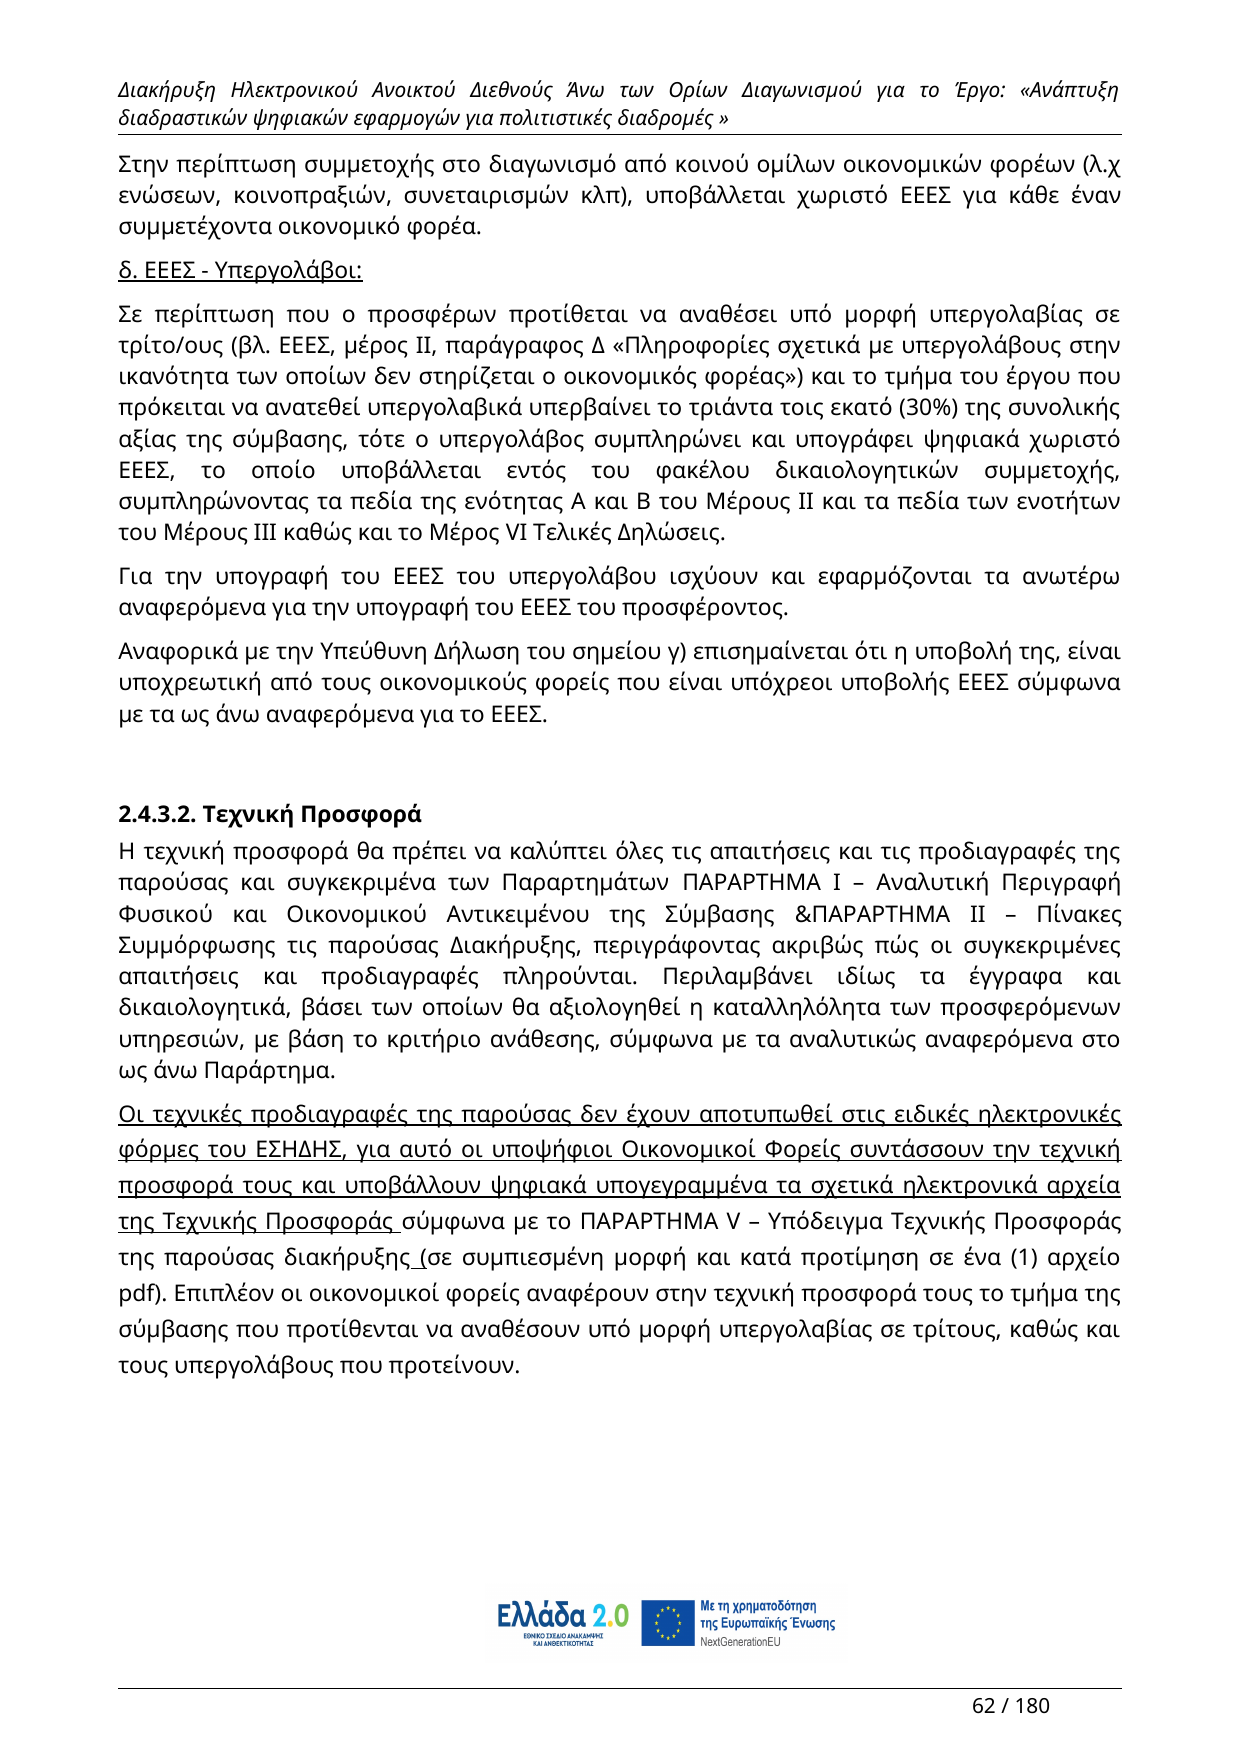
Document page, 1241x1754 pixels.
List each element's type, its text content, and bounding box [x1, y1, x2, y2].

text δ. ΕΕΕΣ - Υπεργολάβοι: [118, 254, 1122, 285]
text Σε περίπτωση που ο προσφέρων προτίθεται να αναθέσει υπό μορφή υπεργολαβίας σε τρίτο/ους (βλ. ΕΕΕΣ, μέρος ΙΙ, παράγραφος Δ «Πληροφορίες σχετικά με υπεργολάβους στην ικανότητα των οποίων δεν στηρίζεται ο οικονομικός φορέας») και το τμήμα του έργου που πρόκειται να ανατεθεί υπεργολαβικά υπερβαίνει το τριάντα τοις εκατό (30%) της συνολικής αξίας της σύμβασης, τότε ο υπεργολάβος συμπληρώνει και υπογράφει ψηφιακά χωριστό ΕΕΕΣ, το οποίο υποβάλλεται εντός του φακέλου δικαιολογητικών συμμετοχής, συμπληρώνοντας τα πεδία της ενότητας Α και Β του Μέρους ΙΙ και τα πεδία των ενοτήτων του Μέρους ΙΙΙ καθώς και το Μέρος VI Τελικές Δηλώσεις. [118, 297, 1122, 547]
text Οι τεχνικές προδιαγραφές της παρούσας δεν έχουν αποτυπωθεί στις ειδικές ηλεκτρονικές φόρμες του ΕΣΗΔΗΣ, για αυτό οι υποψήφιοι Οικονομικοί Φορείς συντάσσουν την τεχνική προσφορά τους και υποβάλλουν ψηφιακά υπογεγραμμένα τα σχετικά ηλεκτρονικά αρχεία της Τεχνικής Προσφοράς σύμφωνα με το ΠΑΡΑΡΤΗΜΑ V – Υπόδειγμα Τεχνικής Προσφοράς της παρούσας διακήρυξης (σε συμπιεσμένη μορφή και κατά προτίμηση σε ένα (1) αρχείο pdf). Επιπλέον οι οικονομικοί φορείς αναφέρουν στην τεχνική προσφορά τους το τμήμα της σύμβασης που προτίθενται να αναθέσουν υπό μορφή υπεργολαβίας σε τρίτους, καθώς και τους υπεργολάβους που προτείνουν. [118, 1161, 1122, 1380]
text Για την υπογραφή του ΕΕΕΣ του υπεργολάβου ισχύουν και εφαρμόζονται τα ανωτέρω αναφερόμενα για την υπογραφή του ΕΕΕΣ του προσφέροντος. [118, 560, 1122, 622]
text Στην περίπτωση συμμετοχής στο διαγωνισμό από κοινού ομίλων οικονομικών φορέων (λ.χ ενώσεων, κοινοπραξιών, συνεταιρισμών κλπ), υποβάλλεται χωριστό ΕΕΕΣ για κάθε έναν συμμετέχοντα οικονομικό φορέα. [118, 147, 1122, 241]
text Αναφορικά με την Υπεύθυνη Δήλωση του σημείου γ) επισημαίνεται ότι η υποβολή της, είναι υποχρεωτική από τους οικονομικούς φορείς που είναι υπόχρεοι υποβολής ΕΕΕΣ σύμφωνα με τα ως άνω αναφερόμενα για το ΕΕΕΣ. [118, 635, 1122, 729]
picture [485, 1583, 848, 1663]
text H τεχνική προσφορά θα πρέπει να καλύπτει όλες τις απαιτήσεις και τις προδιαγραφές της παρούσας και συγκεκριμένα των Παραρτημάτων ΠΑΡΑΡΤΗΜΑ Ι – Αναλυτική Περιγραφή Φυσικού και Οικονομικού Αντικειμένου της Σύμβασης &ΠΑΡΑΡΤΗΜΑ ΙΙ – Πίνακες Συμμόρφωσης τις παρούσας Διακήρυξης, περιγράφοντας ακριβώς πώς οι συγκεκριμένες απαιτήσεις και προδιαγραφές πληρούνται. Περιλαμβάνει ιδίως τα έγγραφα και δικαιολογητικά, βάσει των οποίων θα αξιολογηθεί η καταλληλόλητα των προσφερόμενων υπηρεσιών, με βάση το κριτήριο ανάθεσης, σύμφωνα με τα αναλυτικώς αναφερόμενα στο ως άνω Παράρτημα. [118, 835, 1122, 1085]
subtitle 2.4.3.2. Τεχνική Προσφορά [118, 797, 1122, 829]
